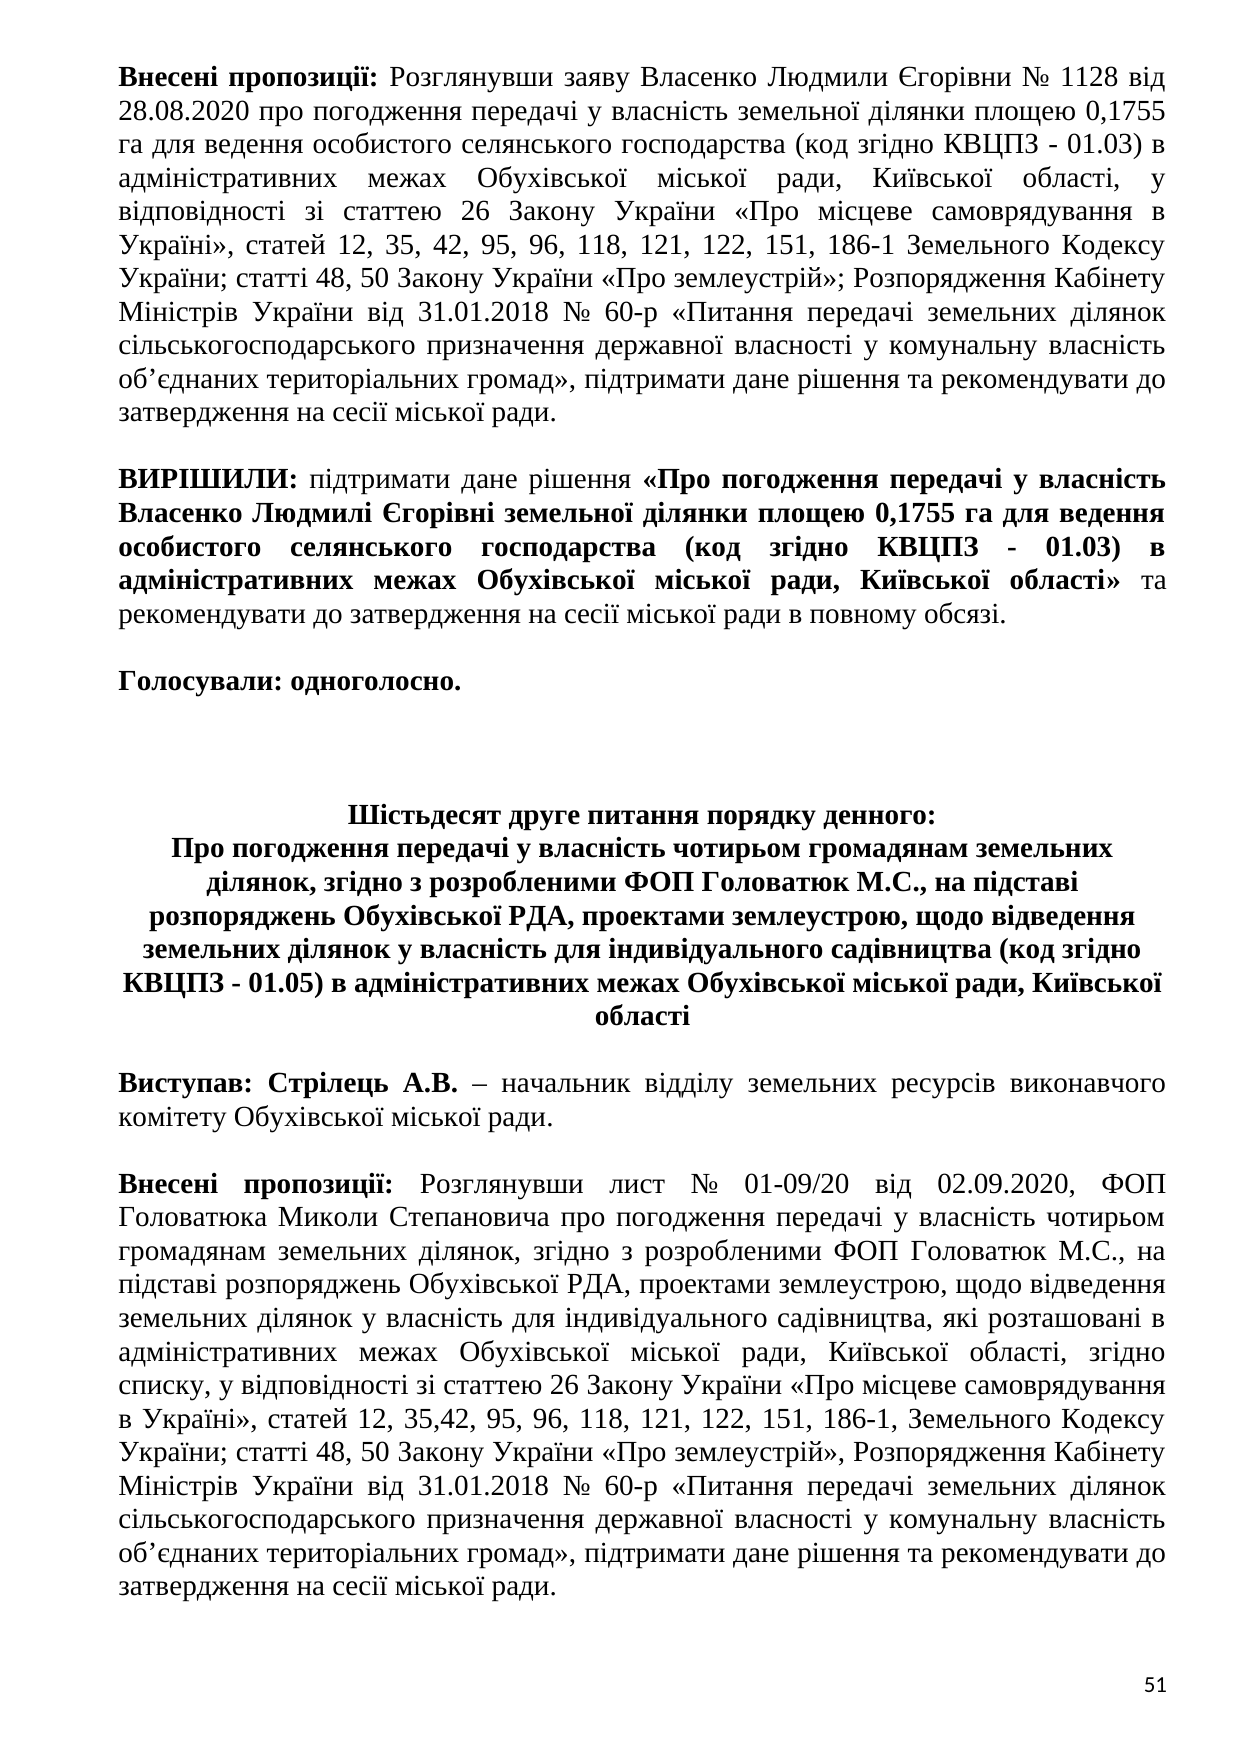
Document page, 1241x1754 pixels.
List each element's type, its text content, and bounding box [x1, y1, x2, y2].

list Внесені пропозиції: Розглянувши лист № 01-09/20 від 02.09.2020, ФОП Головатюка Миколи Степановича про погодження передачі у власність чотирьом громадянам земельних ділянок, згідно з розробленими ФОП Головатюк М.С., на підставі розпоряджень Обухівської РДА, проектами землеустрою, щодо відведення земельних ділянок у власність для індивідуального садівництва, які розташовані в адміністративних межах Обухівської міської ради, Київської області, згідно списку, у відповідності зі статтею 26 Закону України «Про місцеве самоврядування в Україні», статей 12, 35,42, 95, 96, 118, 121, 122, 151, 186-1, Земельного Кодексу України; статті 48, 50 Закону України «Про землеустрій», Розпорядження Кабінету Міністрів України від 31.01.2018 № 60-р «Питання передачі земельних ділянок сільськогосподарського призначення державної власності у комунальну власність об’єднаних територіальних громад», підтримати дане рішення та рекомендувати до затвердження на сесії міської ради. [118, 1166, 1167, 1602]
text Шістьдесят друге питання порядку денного: [118, 797, 1167, 831]
text Голосували: одноголосно. [118, 663, 1167, 696]
text ВИРІШИЛИ: підтримати дане рішення «Про погодження передачі у власність Власенко Людмилі Єгорівні земельної ділянки площею 0,1755 га для ведення особистого селянського господарства (код згідно КВЦПЗ - 01.03) в адміністративних межах Обухівської міської ради, Київської області» та рекомендувати до затвердження на сесії міської ради в повному обсязі. [118, 462, 1167, 629]
list Внесені пропозиції: Розглянувши заяву Власенко Людмили Єгорівни № 1128 від 28.08.2020 про погодження передачі у власність земельної ділянки площею 0,1755 га для ведення особистого селянського господарства (код згідно КВЦПЗ - 01.03) в адміністративних межах Обухівської міської ради, Київської області, у відповідності зі статтею 26 Закону України «Про місцеве самоврядування в Україні», статей 12, 35, 42, 95, 96, 118, 121, 122, 151, 186-1 Земельного Кодексу України; статті 48, 50 Закону України «Про землеустрій»; Розпорядження Кабінету Міністрів України від 31.01.2018 № 60-р «Питання передачі земельних ділянок сільськогосподарського призначення державної власності у комунальну власність об’єднаних територіальних громад», підтримати дане рішення та рекомендувати до затвердження на сесії міської ради. [118, 59, 1167, 428]
text Виступав: Стрілець А.В. – начальник відділу земельних ресурсів виконавчого комітету Обухівської міської ради. [118, 1065, 1167, 1132]
text Про погодження передачі у власність чотирьом громадянам земельних ділянок, згідно з розробленими ФОП Головатюк М.С., на підставі розпоряджень Обухівської РДА, проектами землеустрою, щодо відведення земельних ділянок у власність для індивідуального садівництва (код згідно КВЦПЗ - 01.05) в адміністративних межах Обухівської міської ради, Київської області [118, 831, 1167, 1032]
